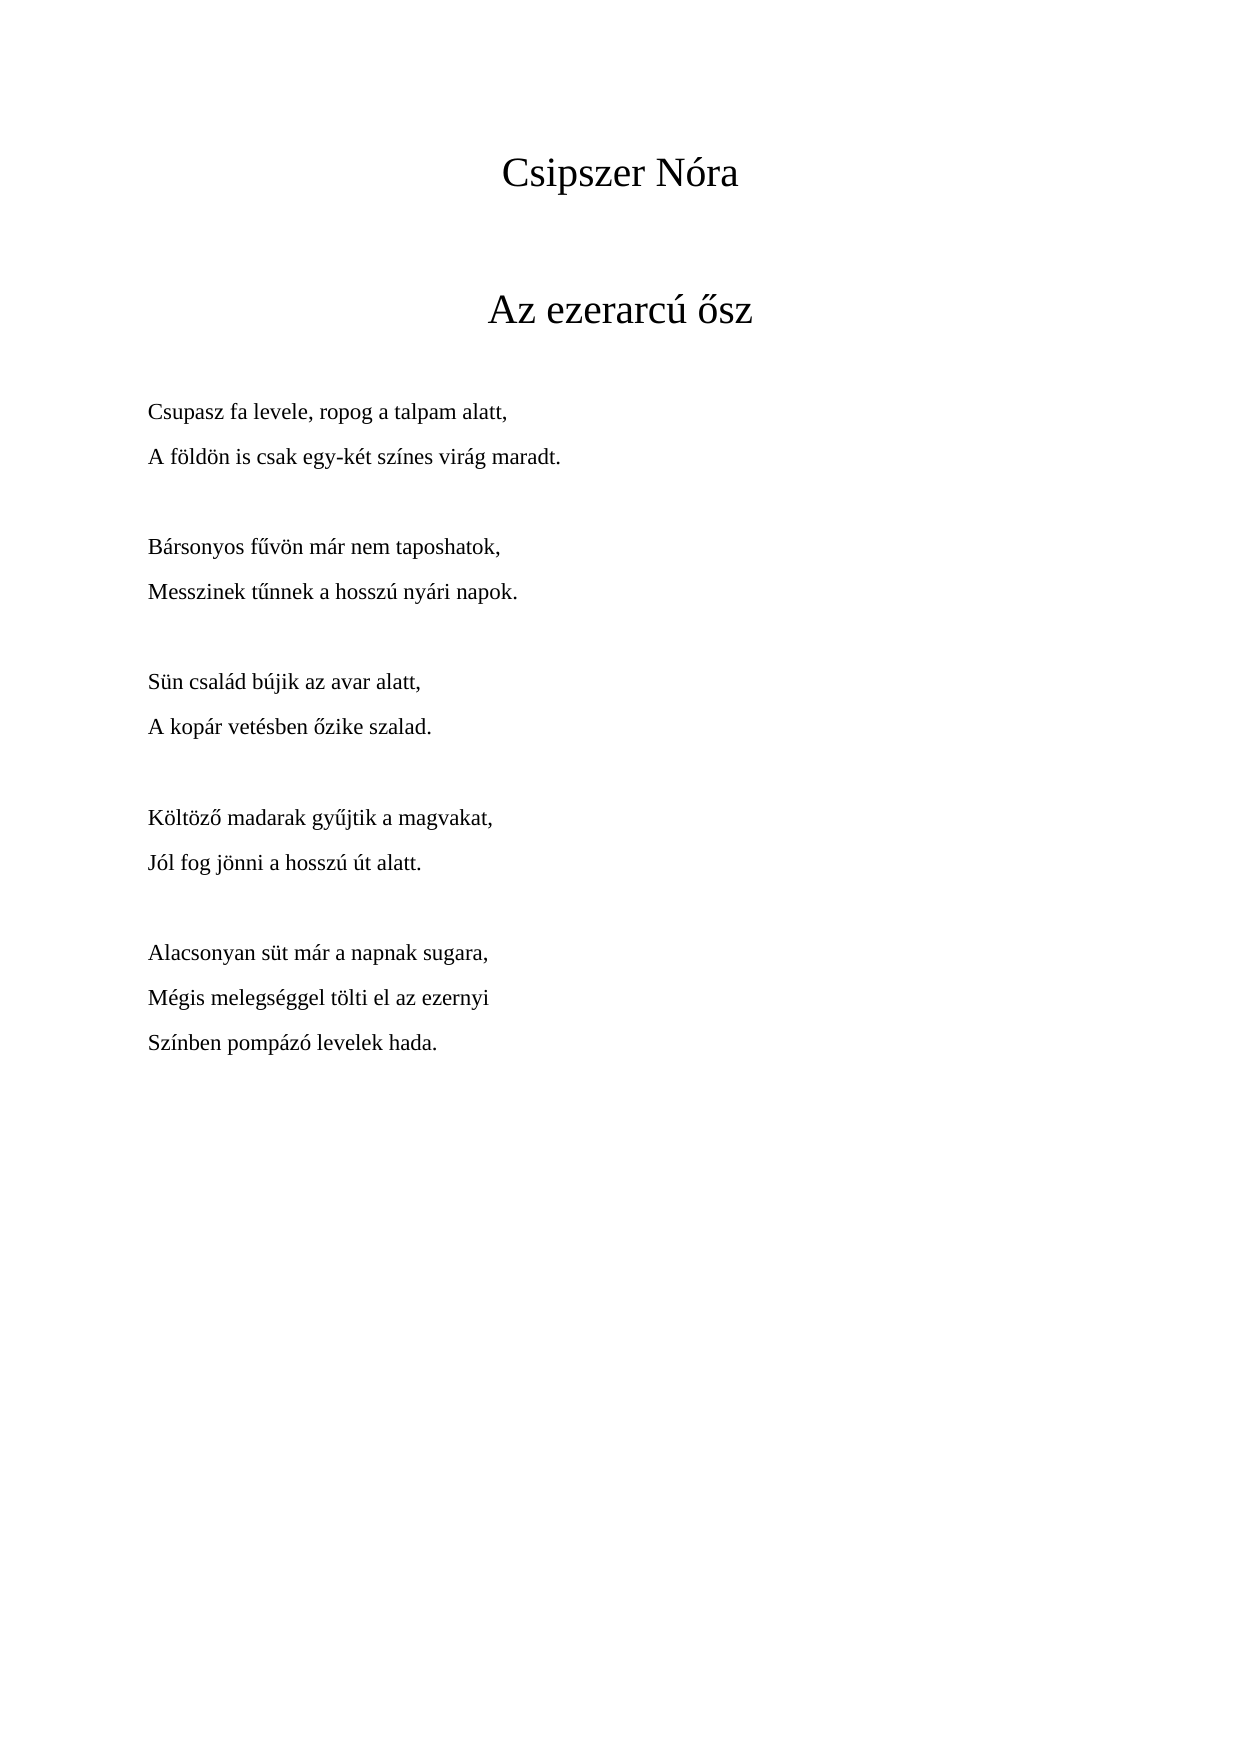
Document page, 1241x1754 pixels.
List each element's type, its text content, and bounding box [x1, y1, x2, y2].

text A földön is csak egy-két színes virág maradt. [148, 443, 1093, 469]
text A kopár vetésben őzike szalad. [148, 713, 1093, 740]
text Az ezerarcú ősz [148, 284, 1093, 332]
text Költöző madarak gyűjtik a magvakat, [148, 804, 1093, 830]
text Mégis melegséggel tölti el az ezernyi [148, 984, 1093, 1010]
text Színben pompázó levelek hada. [148, 1029, 1093, 1056]
text Jól fog jönni a hosszú út alatt. [148, 849, 1093, 875]
text Csipszer Nóra [148, 148, 1093, 196]
text Alacsonyan süt már a napnak sugara, [148, 939, 1093, 965]
text Bársonyos fűvön már nem taposhatok, [148, 533, 1093, 559]
text Csupasz fa levele, ropog a talpam alatt, [148, 398, 1093, 424]
text Messzinek tűnnek a hosszú nyári napok. [148, 578, 1093, 604]
text Sün család bújik az avar alatt, [148, 668, 1093, 695]
